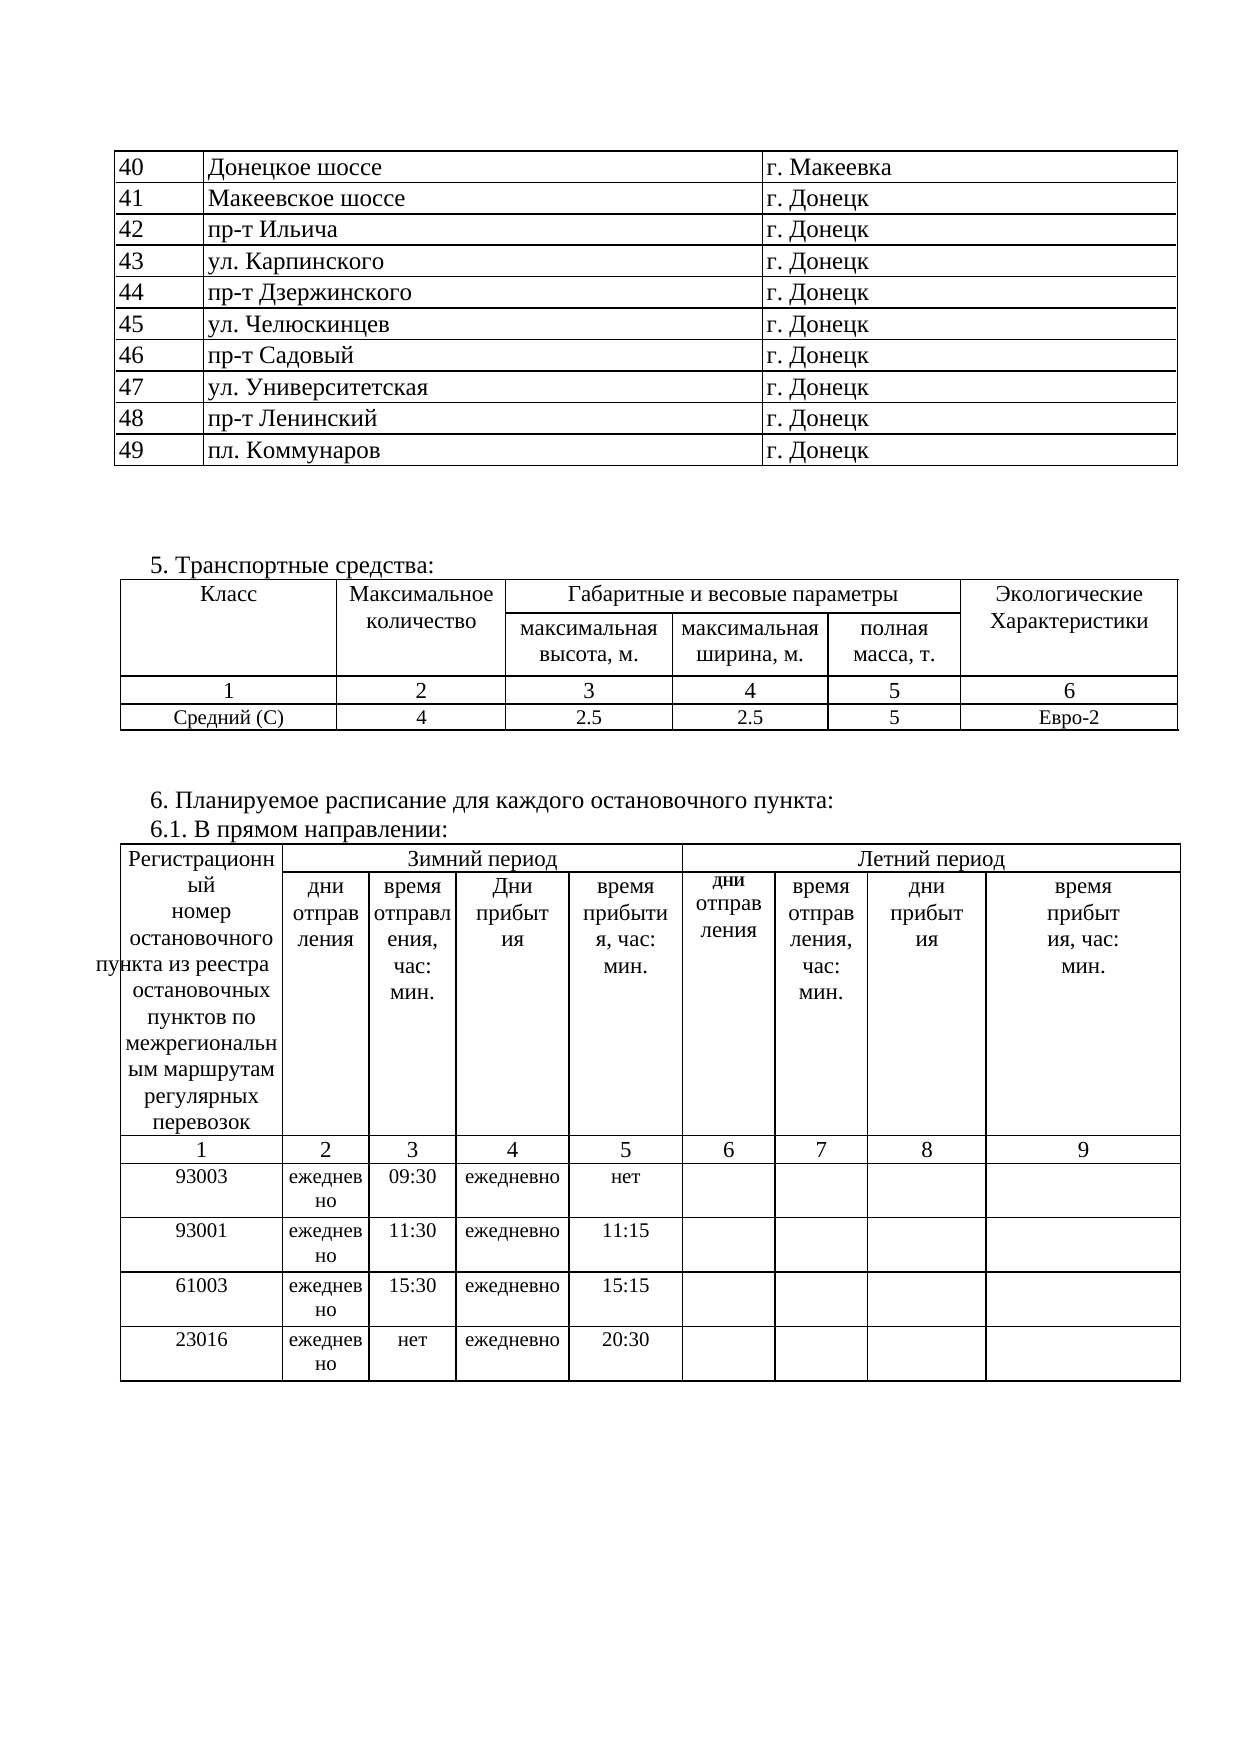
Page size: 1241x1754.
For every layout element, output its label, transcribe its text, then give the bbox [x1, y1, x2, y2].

table_cell 4 [457, 1136, 568, 1162]
table_cell максимальная высота, м. [506, 614, 672, 675]
text 5. Транспортные средства: [150, 550, 1090, 579]
table_cell 2.5 [506, 705, 672, 729]
table_cell дни прибыт ия [868, 873, 985, 1134]
table_cell ул. Челюскинцев [204, 309, 762, 339]
table_cell ежедневно [457, 1218, 568, 1271]
table_cell 5 [570, 1136, 682, 1162]
table_header Регистрационный номер остановочного пункта из реестра остановочных пунктов по межрегиональным маршрутам регулярных перевозок [121, 845, 282, 1134]
table_cell ул. Университетская [204, 372, 762, 402]
table_cell 15:15 [570, 1273, 682, 1326]
table_cell время отправл ения, час: мин. [370, 873, 455, 1134]
text 6. Планируемое расписание для каждого остановочного пункта: [150, 786, 1090, 814]
table_cell 45 [115, 308, 203, 339]
table_cell г. Донецк [763, 433, 1177, 464]
table_cell 23016 [121, 1327, 282, 1380]
table_cell г. Донецк [763, 181, 1177, 213]
table_cell ежедневно [283, 1273, 368, 1326]
table_cell 42 [115, 214, 203, 244]
table_cell [683, 1327, 774, 1380]
table_cell максимальная ширина, м. [673, 614, 827, 675]
table_cell 9 [987, 1136, 1180, 1162]
table_cell 2 [337, 677, 505, 703]
table_cell 43 [115, 245, 203, 276]
table_cell время прибыт ия, час: мин. [987, 873, 1180, 1134]
table_cell Евро-2 [961, 705, 1177, 729]
table_cell [868, 1164, 985, 1217]
table_cell [987, 1327, 1180, 1380]
table_header Класс [121, 580, 336, 675]
table_cell 48 [115, 403, 203, 433]
table_cell г. Донецк [763, 402, 1177, 433]
table_cell ежедневно [283, 1164, 368, 1217]
table_cell пр-т Ленинский [204, 403, 762, 433]
table_cell 8 [868, 1136, 985, 1162]
table_cell г. Донецк [763, 276, 1177, 307]
table_cell [776, 1218, 867, 1271]
text 6.1. В прямом направлении: [150, 814, 1090, 843]
table_cell 93001 [121, 1218, 282, 1271]
table_cell [868, 1218, 985, 1271]
table_cell полная масса, т. [829, 614, 960, 675]
table_cell 4 [337, 705, 505, 729]
table_cell Донецкое шоссе [204, 152, 762, 181]
table_cell время прибыти я, час: мин. [570, 873, 682, 1134]
table_cell г. Донецк [763, 244, 1177, 276]
table_cell [987, 1273, 1180, 1326]
table_header Зимний период [283, 845, 682, 871]
table_cell г. Донецк [763, 339, 1177, 370]
table_cell пл. Коммунаров [204, 435, 762, 464]
table_header Экологические Характеристики [961, 580, 1177, 675]
table_header Максимальное количество [337, 580, 505, 675]
table_cell нет [570, 1164, 682, 1217]
table_cell 11:30 [370, 1218, 455, 1271]
table_cell 20:30 [570, 1327, 682, 1380]
table_cell [987, 1164, 1180, 1217]
table_cell ДНИ отправ ления [683, 873, 774, 1134]
table_cell ул. Карпинского [204, 246, 762, 276]
table_header Летний период [683, 845, 1180, 871]
table_cell 47 [115, 371, 203, 402]
table_cell 40 [115, 152, 203, 181]
table_cell [683, 1164, 774, 1217]
table_cell г. Макеевка [763, 152, 1177, 181]
table_cell [868, 1273, 985, 1326]
table_cell 61003 [121, 1273, 282, 1326]
table_cell ежедневно [283, 1327, 368, 1380]
table_cell [683, 1273, 774, 1326]
table_cell 3 [506, 677, 672, 703]
table_cell 5 [829, 677, 960, 703]
table_cell 09:30 [370, 1164, 455, 1217]
table_cell пр-т Дзержинского [204, 277, 762, 307]
table_cell ежедневно [283, 1218, 368, 1271]
table_cell 11:15 [570, 1218, 682, 1271]
table_cell [776, 1273, 867, 1326]
table_cell [987, 1218, 1180, 1271]
table_header Габаритные и весовые параметры [506, 580, 960, 612]
table_cell 4 [673, 677, 827, 703]
table_cell дни отправ ления [283, 873, 368, 1134]
table_cell 15:30 [370, 1273, 455, 1326]
table_cell время отправ ления, час: мин. [776, 873, 867, 1134]
table_cell ежедневно [457, 1273, 568, 1326]
table_cell 2.5 [673, 705, 827, 729]
table_cell [683, 1218, 774, 1271]
table_cell 46 [115, 340, 203, 370]
table_cell Макеевское шоссе [204, 183, 762, 213]
table_cell г. Донецк [763, 307, 1177, 339]
table_cell г. Донецк [763, 370, 1177, 402]
table_cell ежедневно [457, 1327, 568, 1380]
table_cell пр-т Ильича [204, 215, 762, 244]
table_cell Средний (С) [121, 705, 336, 729]
table_cell 49 [115, 434, 203, 464]
table_cell нет [370, 1327, 455, 1380]
table_cell [776, 1327, 867, 1380]
table_cell г. Донецк [763, 213, 1177, 244]
table_cell 6 [683, 1136, 774, 1162]
table_cell [776, 1164, 867, 1217]
table_cell Дни прибыт ия [457, 873, 568, 1134]
table_cell ежедневно [457, 1164, 568, 1217]
table_cell 5 [829, 705, 960, 729]
table_cell 7 [776, 1136, 867, 1162]
table_cell 2 [283, 1136, 368, 1162]
table_cell 6 [961, 677, 1177, 703]
table_cell 44 [115, 277, 203, 307]
table_cell 1 [121, 677, 336, 703]
table_cell 1 [121, 1136, 282, 1162]
table_cell 41 [115, 183, 203, 213]
table_cell [868, 1327, 985, 1380]
table_cell 3 [370, 1136, 455, 1162]
table_cell 93003 [121, 1164, 282, 1217]
table_cell пр-т Садовый [204, 340, 762, 370]
